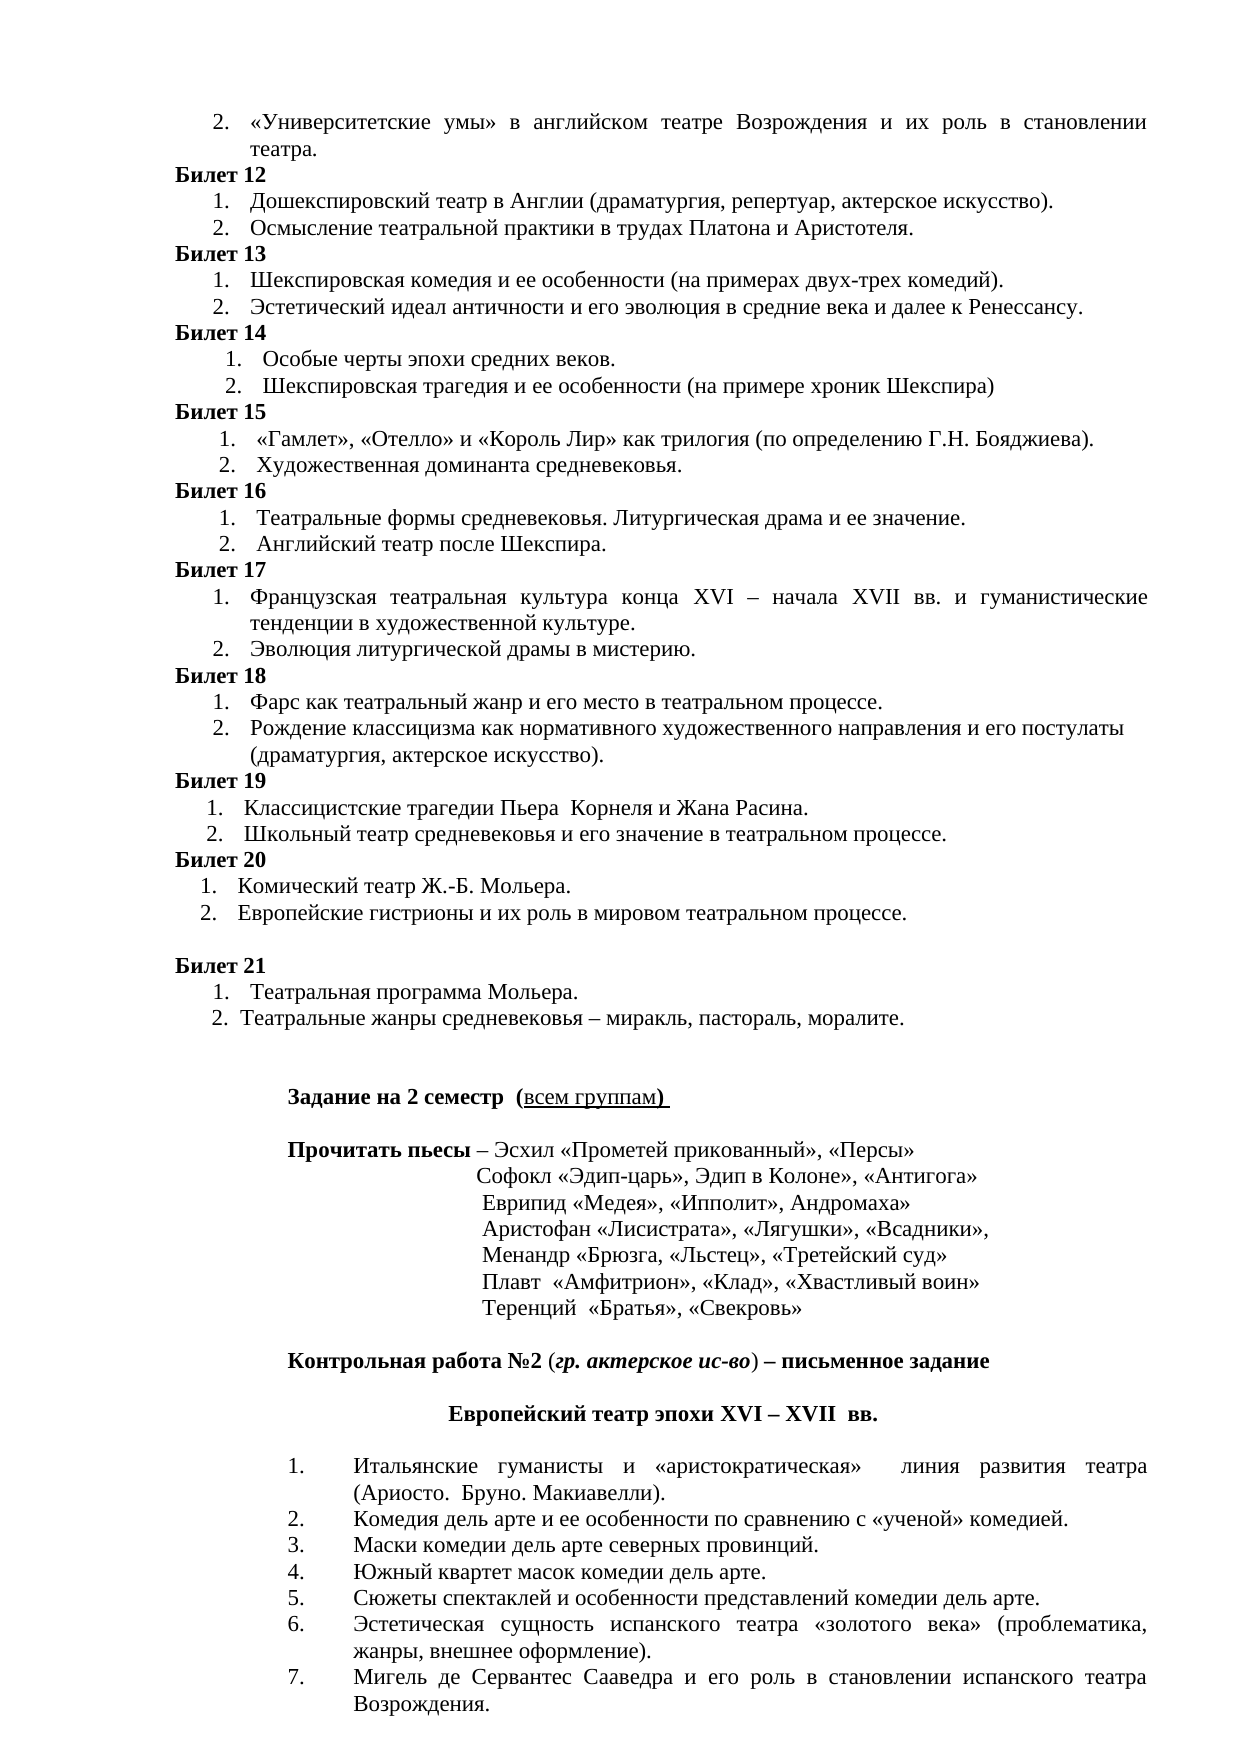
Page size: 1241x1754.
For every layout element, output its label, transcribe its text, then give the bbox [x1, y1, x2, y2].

list «Университетские умы» в английском театре Возрождения и их роль в становлении театра. [212, 108, 1148, 161]
list Шекспировская комедия и ее особенности (на примерах двух-трех комедий). [212, 266, 1148, 293]
text Аристофан «Лисистрата», «Лягушки», «Всадники», [249, 1215, 1148, 1242]
list Европейские гистрионы и их роль в мировом театральном процессе. [200, 899, 1148, 925]
list Осмысление театральной практики в трудах Платона и Аристотеля. [212, 214, 1148, 240]
text Еврипид «Медея», «Ипполит», Андромаха» [249, 1189, 1148, 1215]
list Южный квартет масок комедии дель арте. [287, 1558, 1148, 1584]
text Прочитать пьесы – Эсхил «Прометей прикованный», «Персы» [231, 1136, 1148, 1162]
text Менандр «Брюзга, «Льстец», «Третейский суд» [249, 1242, 1148, 1268]
list Французская театральная культура конца XVI – начала XVII вв. и гуманистические тенденции в художественной культуре. [212, 583, 1148, 635]
list Маски комедии дель арте северных провинций. [287, 1531, 1148, 1558]
text Теренций «Братья», «Свекровь» [249, 1294, 1148, 1321]
text Задание на 2 семестр (всем группам) [231, 1083, 1148, 1110]
text Билет 21 [175, 952, 1148, 978]
list Эволюция литургической драмы в мистерию. [212, 635, 1148, 662]
text Билет 19 [175, 767, 1148, 793]
list Художественная доминанта средневековья. [219, 451, 1148, 477]
text Билет 12 [175, 161, 1148, 187]
text Билет 20 [175, 846, 1148, 873]
list Эстетический идеал античности и его эволюция в средние века и далее к Ренессансу. [212, 293, 1148, 319]
text Билет 16 [175, 477, 1148, 504]
text Билет 18 [175, 662, 1148, 688]
list Английский театр после Шекспира. [219, 530, 1148, 556]
list Дошекспировский театр в Англии (драматургия, репертуар, актерское искусство). [212, 187, 1148, 214]
text Билет 15 [175, 398, 1148, 424]
list Театральная программа Мольера. [212, 978, 1148, 1004]
list Мигель де Сервантес Сааведра и его роль в становлении испанского театра Возрождения. [287, 1663, 1148, 1716]
list Комедия дель арте и ее особенности по сравнению с «ученой» комедией. [287, 1505, 1148, 1531]
list Рождение классицизма как нормативного художественного направления и его постулаты (драматургия, актерское искусство). [212, 714, 1148, 767]
list Шекспировская трагедия и ее особенности (на примере хроник Шекспира) [225, 372, 1148, 398]
text Билет 14 [175, 319, 1148, 346]
text Билет 13 [175, 240, 1148, 266]
list Классицистские трагедии Пьера Корнеля и Жана Расина. [206, 793, 1148, 820]
text Софокл «Эдип-царь», Эдип в Колоне», «Антигога» [231, 1162, 1148, 1189]
list Итальянские гуманисты и «аристократическая» линия развития театра (Ариосто. Бруно. Макиавелли). [287, 1452, 1148, 1505]
text Плавт «Амфитрион», «Клад», «Хвастливый воин» [249, 1268, 1148, 1294]
list Фарс как театральный жанр и его место в театральном процессе. [212, 688, 1148, 714]
text Европейский театр эпохи XVI – XVII вв. [175, 1400, 1148, 1426]
list Комический театр Ж.-Б. Мольера. [200, 873, 1148, 899]
text Контрольная работа №2 (гр. актерское ис-во) – письменное задание [249, 1347, 1148, 1373]
list Сюжеты спектаклей и особенности представлений комедии дель арте. [287, 1584, 1148, 1611]
list Эстетическая сущность испанского театра «золотого века» (проблематика, жанры, внешнее оформление). [287, 1611, 1148, 1663]
list Школьный театр средневековья и его значение в театральном процессе. [206, 820, 1148, 846]
list Театральные формы средневековья. Литургическая драма и ее значение. [219, 504, 1148, 530]
text Билет 17 [175, 556, 1148, 583]
text 2. Театральные жанры средневековья – миракль, пастораль, моралите. [200, 1004, 1148, 1031]
list «Гамлет», «Отелло» и «Король Лир» как трилогия (по определению Г.Н. Бояджиева). [219, 424, 1148, 451]
list Особые черты эпохи средних веков. [225, 346, 1148, 372]
